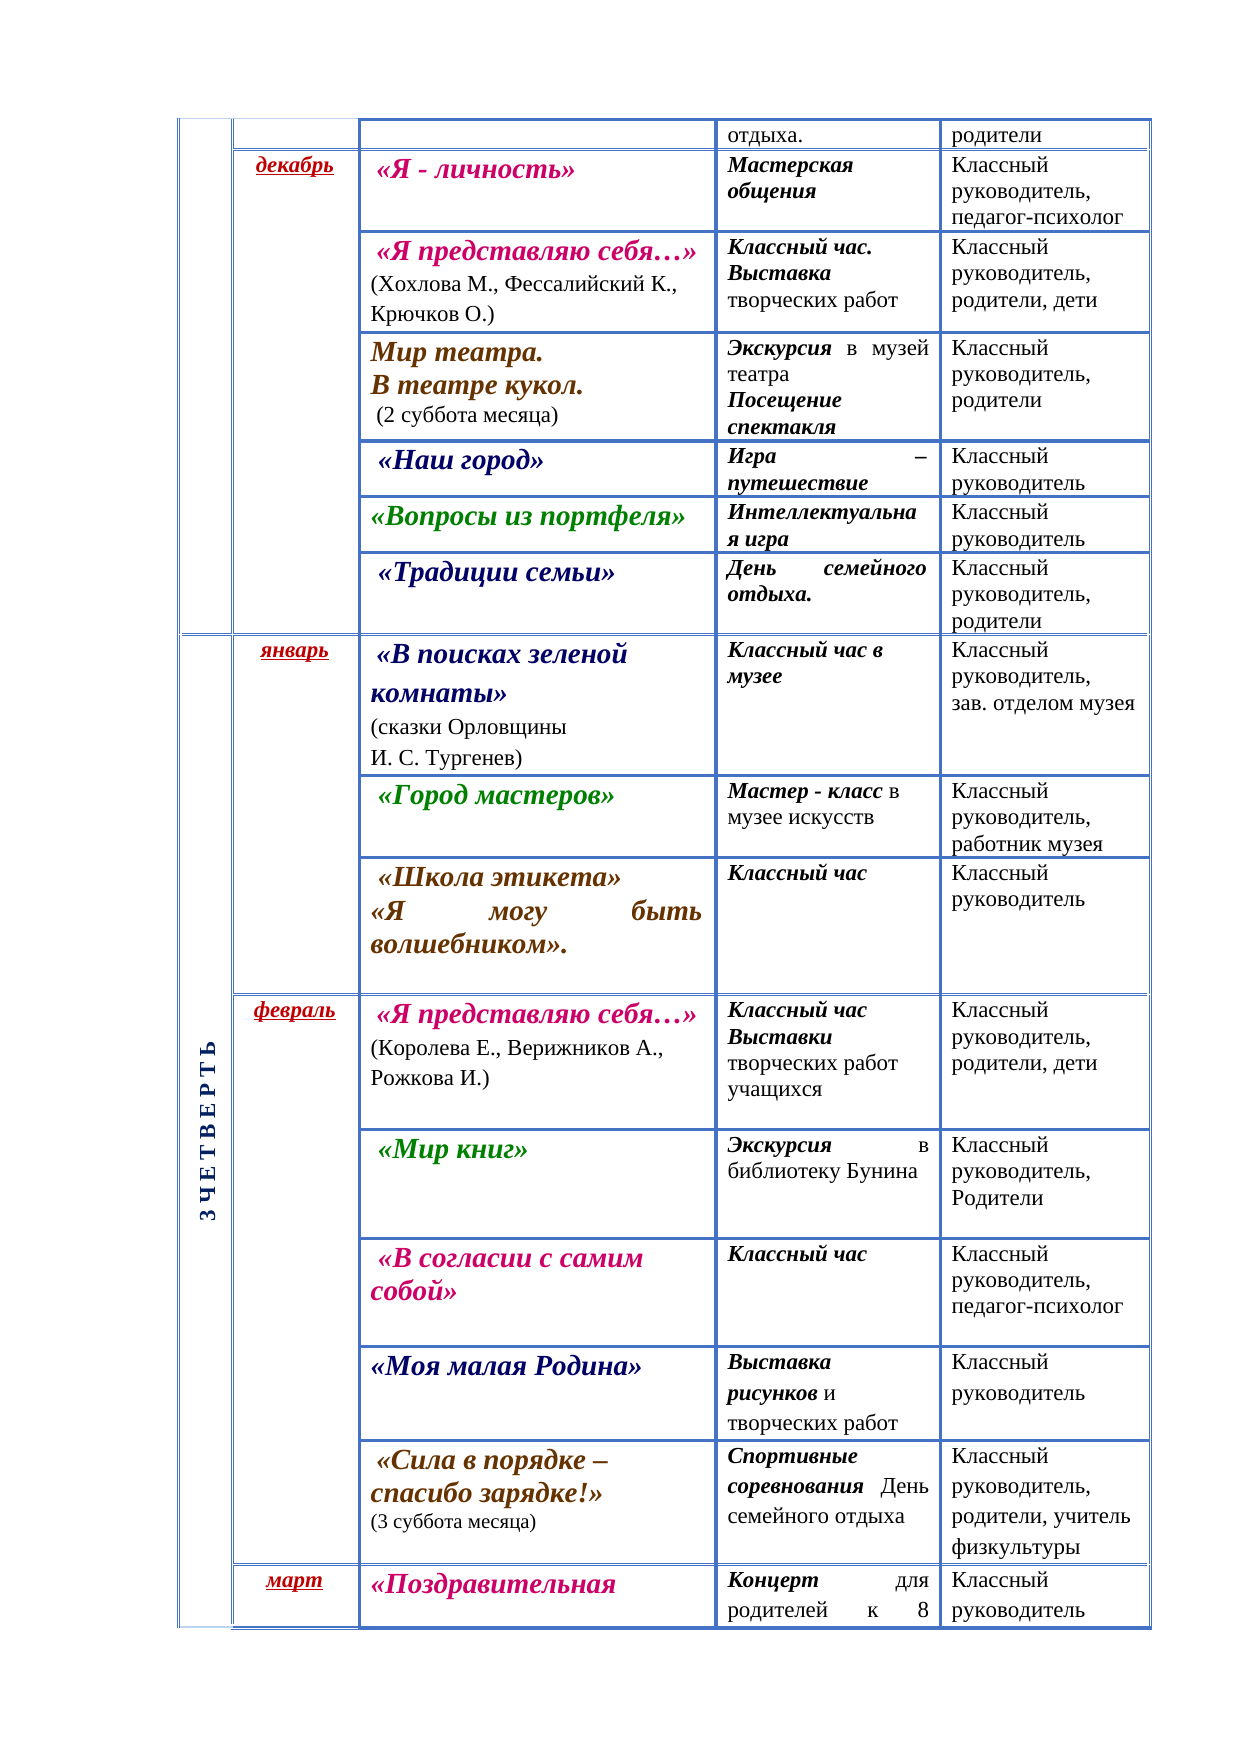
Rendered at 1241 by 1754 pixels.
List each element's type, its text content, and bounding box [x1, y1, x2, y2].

table_cell «Школа этикета» «Я могу быть волшебником». [361, 859, 714, 993]
table_cell Классный руководитель, педагог-психолог [942, 1240, 1149, 1345]
table_cell «Я - личность» [361, 151, 714, 230]
table_cell февраль [234, 996, 358, 1563]
table_cell Классный руководитель [942, 443, 1149, 495]
table_cell Классный руководитель, родители, дети [942, 993, 1150, 1128]
table_cell Выставка рисунков и творческих работ [718, 1348, 939, 1439]
table_cell декабрь [234, 151, 358, 633]
table_cell Классный час Выставки творческих работ учащихся [718, 996, 939, 1128]
table_cell Мастер - класс в музее искусств [718, 777, 939, 856]
table_cell Интеллектуальная игра [718, 498, 939, 551]
table_cell Классный руководитель, педагог-психолог [942, 148, 1149, 230]
table_cell «Я представляю себя…» (Королева Е., Верижников А., Рожкова И.) [361, 996, 714, 1128]
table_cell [361, 121, 714, 148]
table_cell Классный час [718, 859, 939, 993]
table_cell Классный руководитель, родители [942, 554, 1149, 633]
table_cell 3 Ч Е Т В Е Р Т Ь [179, 633, 232, 1626]
table_cell «Моя малая Родина» [361, 1348, 714, 1439]
table_cell Классный руководитель, родители, учитель физкультуры [942, 1442, 1149, 1563]
table_cell «Мир книг» [361, 1131, 714, 1237]
table_cell Спортивные соревнования День семейного отдыха [718, 1442, 939, 1563]
table_cell «Я представляю себя…» (Хохлова М., Фессалийский К., Крючков О.) [361, 233, 714, 331]
table_cell Мастерская общения [718, 151, 939, 230]
table_cell «Сила в порядке – спасибо зарядке!» (3 суббота месяца) [361, 1442, 714, 1563]
table_cell Экскурсия в музей театра Посещение спектакля [718, 334, 939, 439]
table_cell Классный руководитель, родители, дети [942, 233, 1149, 331]
table_cell Экскурсия в библиотеку Бунина [718, 1131, 939, 1237]
table_cell Классный руководитель [942, 859, 1149, 993]
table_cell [942, 1563, 1150, 1626]
table_cell День семейного отдыха. [718, 554, 939, 633]
table_cell Мир театра. В театре кукол. (2 суббота месяца) [361, 334, 714, 439]
table_cell Игра – путешествие [718, 443, 939, 495]
table_cell Классный руководитель [942, 1348, 1149, 1439]
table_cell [942, 121, 1149, 148]
table_cell Классный час [718, 1240, 939, 1345]
table_cell «В согласии с самим собой» [361, 1240, 714, 1345]
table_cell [718, 1566, 939, 1626]
table_cell Классный руководитель, Родители [942, 1131, 1149, 1237]
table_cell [361, 1566, 714, 1626]
table_cell Классный час в музее [718, 636, 939, 774]
table_cell Классный час. Выставка творческих работ [718, 233, 939, 331]
table_cell «Наш город» [361, 443, 714, 495]
table_cell Классный руководитель, работник музея [942, 777, 1149, 856]
table_cell «Вопросы из портфеля» [361, 498, 714, 551]
table_cell Классный руководитель, зав. отделом музея [942, 633, 1150, 774]
table_cell Классный руководитель [942, 498, 1149, 551]
table_cell Классный руководитель, родители [942, 334, 1149, 439]
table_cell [718, 121, 939, 148]
table_cell «В поисках зеленой комнаты» (сказки Орловщины И. С. Тургенев) [361, 636, 714, 774]
table_cell март [232, 1566, 358, 1626]
table_cell «Город мастеров» [361, 777, 714, 856]
table_cell «Традиции семьи» [361, 554, 714, 633]
table_cell январь [234, 636, 358, 993]
